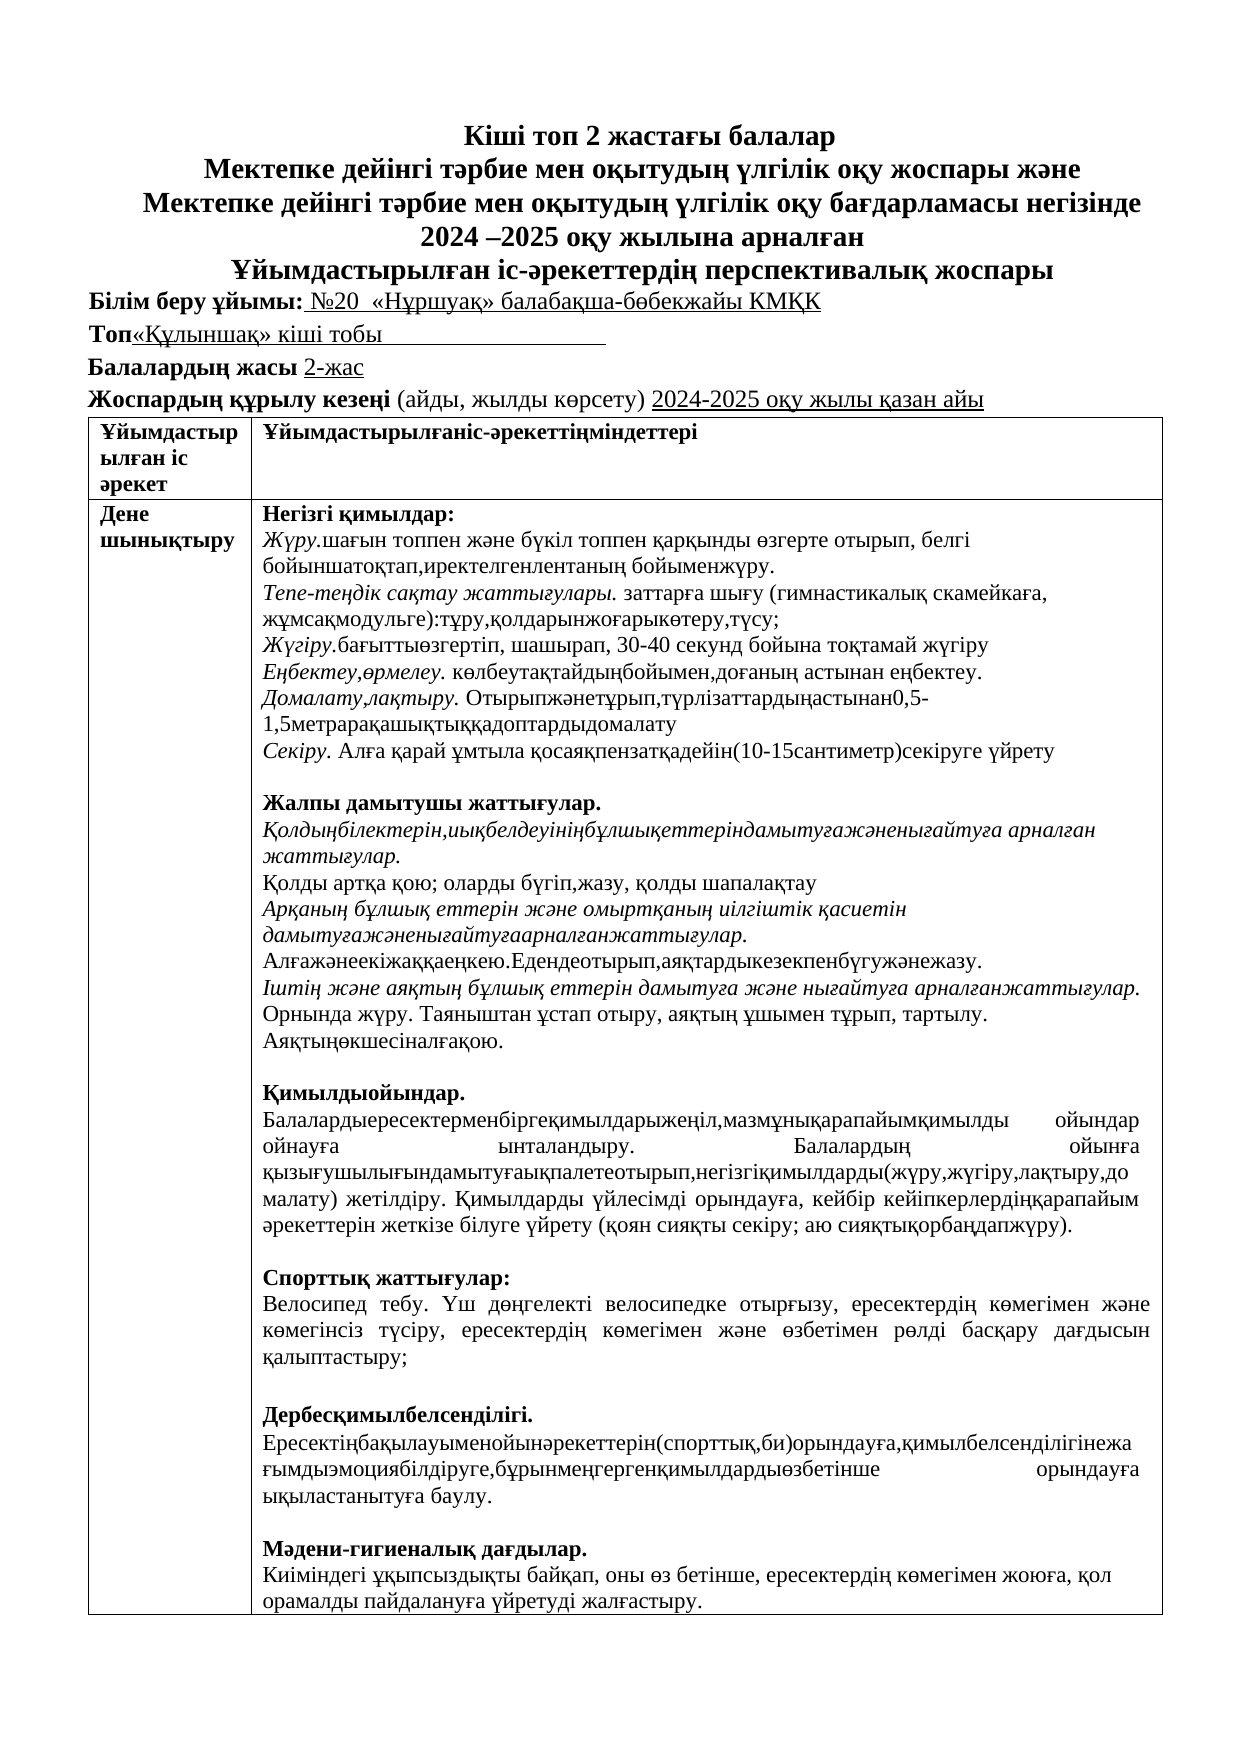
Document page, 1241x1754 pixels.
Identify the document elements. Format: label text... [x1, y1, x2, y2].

text Балалардың жасы 2-жас [87, 352, 1152, 381]
text Жоспардың құрылу кезеңі (айды, жылды көрсету) 2024-2025 оқу жылы қазан айы [87, 384, 1152, 413]
text Мектепке дейінгі тәрбие мен оқытудың үлгілік оқу жоспары және [133, 152, 1152, 185]
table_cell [252, 500, 1162, 1614]
text Ұйымдастырылған іс-әрекеттердің перспективалық жоспары [133, 252, 1152, 286]
table_header Ұйымдастырылған іс әрекет [89, 418, 251, 498]
text Топ«Құлыншақ» кіші тобы [88, 319, 1034, 348]
text Кіші топ 2 жастағы балалар [148, 118, 1152, 152]
text 2024 –2025 оқу жылына арналған [133, 219, 1152, 252]
text Білім беру ұйымы: №20 «Нұршуақ» балабақша-бөбекжайы КМҚК [88, 286, 1152, 314]
table_cell Дене шынықтыру [89, 500, 251, 1614]
text Мектепке дейінгі тәрбие мен оқытудың үлгілік оқу бағдарламасы негізінде [133, 185, 1152, 219]
table_header Ұйымдастырылғаніс-әрекеттіңміндеттері [252, 418, 1162, 498]
